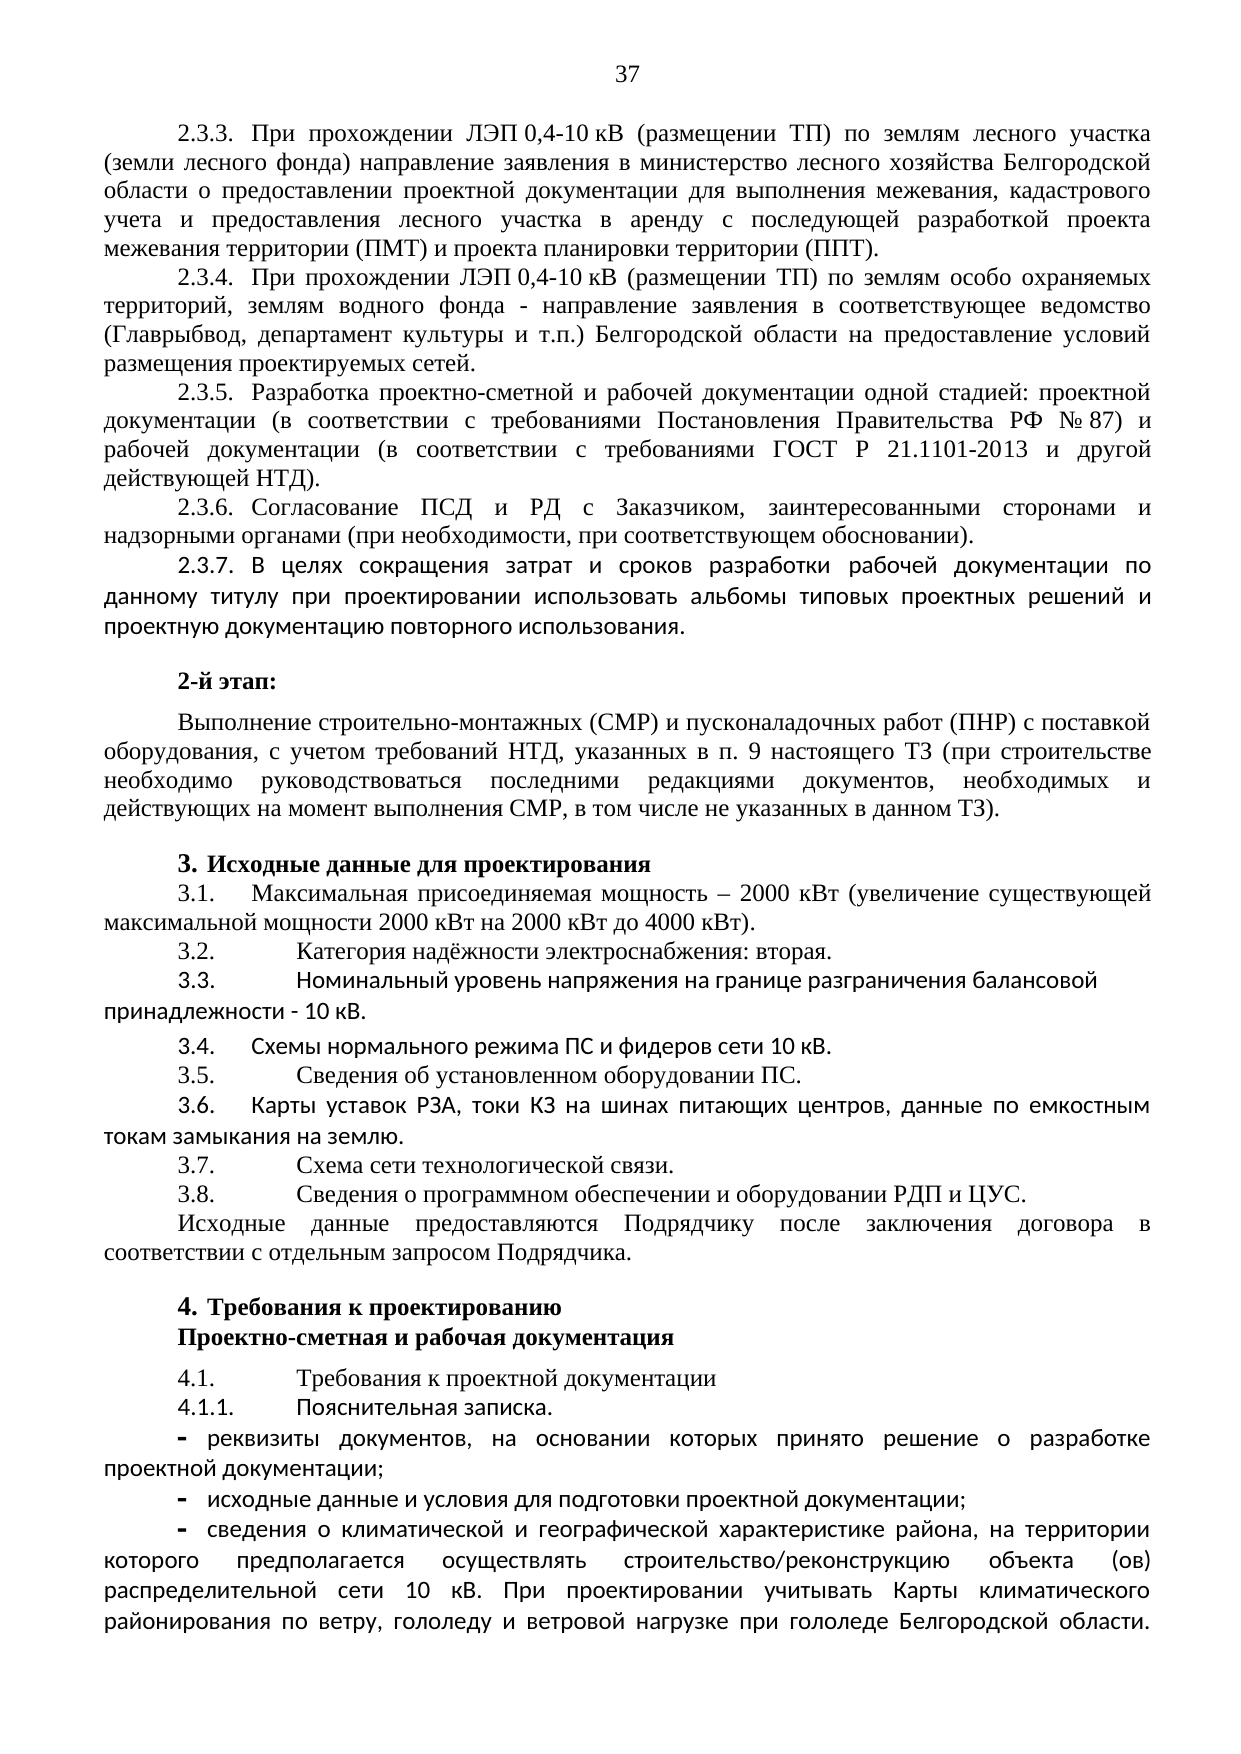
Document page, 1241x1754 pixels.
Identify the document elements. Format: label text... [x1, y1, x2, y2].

list Схема сети технологической связи. [177, 1150, 1152, 1179]
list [103, 1514, 1152, 1636]
text Исходные данные предоставляются Подрядчику после заключения договора в соответствии с отдельным запросом Подрядчика. [103, 1208, 1152, 1265]
list Разработка проектно-сметной и рабочей документации одной стадией: проектной документации (в соответствии с требованиями Постановления Правительства РФ № 87) и рабочей документации (в соответствии с требованиями ГОСТ Р 21.1101-2013 и другой действующей НТД). [103, 377, 1152, 492]
list При прохождении ЛЭП 0,4-10 кВ (размещении ТП) по землям особо охраняемых территорий, землям водного фонда - направление заявления в соответствующее ведомство (Главрыбвод, департамент культуры и т.п.) Белгородской области на предоставление условий размещения проектируемых сетей. [103, 262, 1152, 377]
list реквизиты документов, на основании которых принято решение о разработке проектной документации; [103, 1422, 1152, 1483]
list исходные данные и условия для подготовки проектной документации; [103, 1483, 1152, 1514]
text Проектно-сметная и рабочая документация [103, 1322, 1152, 1350]
list Исходные данные для проектирования [103, 847, 1152, 878]
list Категория надёжности электроснабжения: вторая. [177, 936, 1152, 964]
list Пояснительная записка. [177, 1392, 1152, 1422]
list Схемы нормального режима ПС и фидеров сети 10 кВ. [103, 1030, 1152, 1061]
list Требования к проектированию [103, 1290, 1152, 1322]
list Сведения о программном обеспечении и оборудовании РДП и ЦУС. [177, 1179, 1152, 1208]
list Номинальный уровень напряжения на границе разграничения балансовой [177, 964, 1152, 995]
list Максимальная присоединяемая мощность – 2000 кВт (увеличение существующей максимальной мощности 2000 кВт на 2000 кВт до 4000 кВт). [103, 878, 1152, 936]
list Карты уставок РЗА, токи КЗ на шинах питающих центров, данные по емкостным токам замыкания на землю. [103, 1089, 1152, 1150]
list Требования к проектной документации [177, 1363, 1152, 1392]
list При прохождении ЛЭП 0,4-10 кВ (размещении ТП) по землям лесного участка (земли лесного фонда) направление заявления в министерство лесного хозяйства Белгородской области о предоставлении проектной документации для выполнения межевания, кадастрового учета и предоставления лесного участка в аренду с последующей разработкой проекта межевания территории (ПМТ) и проекта планировки территории (ППТ). [103, 118, 1152, 262]
list Согласование ПСД и РД с Заказчиком, заинтересованными сторонами и надзорными органами (при необходимости, при соответствующем обосновании). [103, 492, 1152, 549]
text Выполнение строительно-монтажных (СМР) и пусконаладочных работ (ПНР) с поставкой оборудования, с учетом требований НТД, указанных в п. 9 настоящего ТЗ (при строительстве необходимо руководствоваться последними редакциями документов, необходимых и действующих на момент выполнения СМР, в том числе не указанных в данном ТЗ). [103, 707, 1152, 822]
list В целях сокращения затрат и сроков разработки рабочей документации по данному титулу при проектировании использовать альбомы типовых проектных решений и проектную документацию повторного использования. [103, 549, 1152, 641]
text 2-й этап: [103, 666, 1152, 695]
list Сведения об установленном оборудовании ПС. [177, 1061, 1152, 1089]
list принадлежности - 10 кВ. [103, 995, 1152, 1026]
